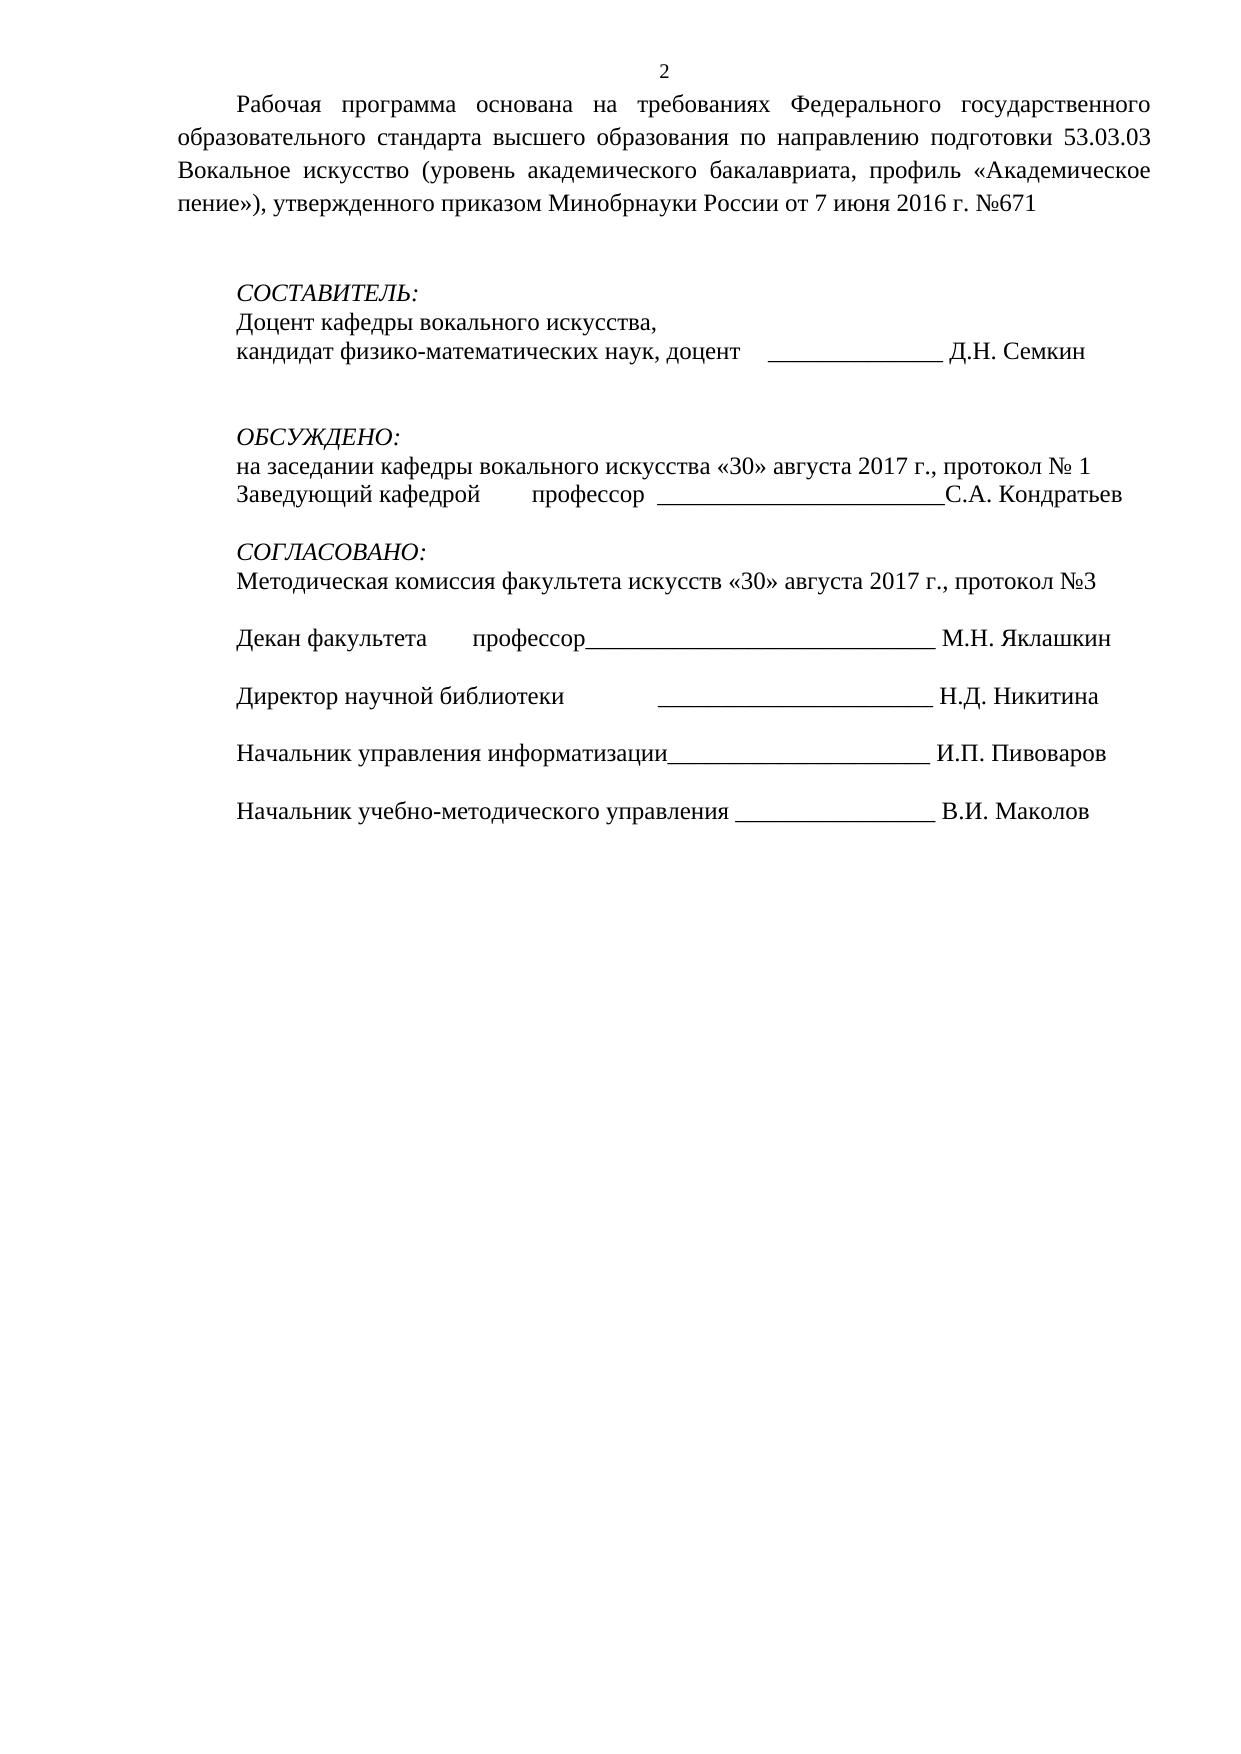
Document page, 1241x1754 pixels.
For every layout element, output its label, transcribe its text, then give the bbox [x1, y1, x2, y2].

text Начальник управления информатизации_____________________ И.П. Пивоваров [177, 738, 1152, 767]
text СОГЛАСОВАНО: [177, 537, 1152, 566]
text Директор научной библиотеки ______________________ Н.Д. Никитина [177, 681, 1152, 709]
text кандидат физико-математических наук, доцент ______________ Д.Н. Семкин [177, 336, 1152, 364]
text Доцент кафедры вокального искусства, [177, 307, 1152, 336]
text СОСТАВИТЕЛЬ: [177, 278, 1152, 307]
text на заседании кафедры вокального искусства «30» августа 2017 г., протокол № 1 [177, 451, 1152, 479]
text Заведующий кафедрой профессор _______________________ С.А. Кондратьев [177, 479, 1152, 508]
text ОБСУЖДЕНО: [177, 422, 1152, 451]
text Рабочая программа основана на требованиях Федерального государственного образовательного стандарта высшего образования по направлению подготовки 53.03.03 Вокальное искусство (уровень академического бакалавриата, профиль «Академическое пение»), утвержденного приказом Минобрнауки России от 7 июня 2016 г. №671 [177, 89, 1152, 216]
text Начальник учебно-методического управления ________________ В.И. Маколов [177, 796, 1152, 824]
text Методическая комиссия факультета искусств «30» августа 2017 г., протокол №3 [177, 566, 1152, 594]
text Декан факультета профессор____________________________ М.Н. Яклашкин [177, 623, 1152, 652]
